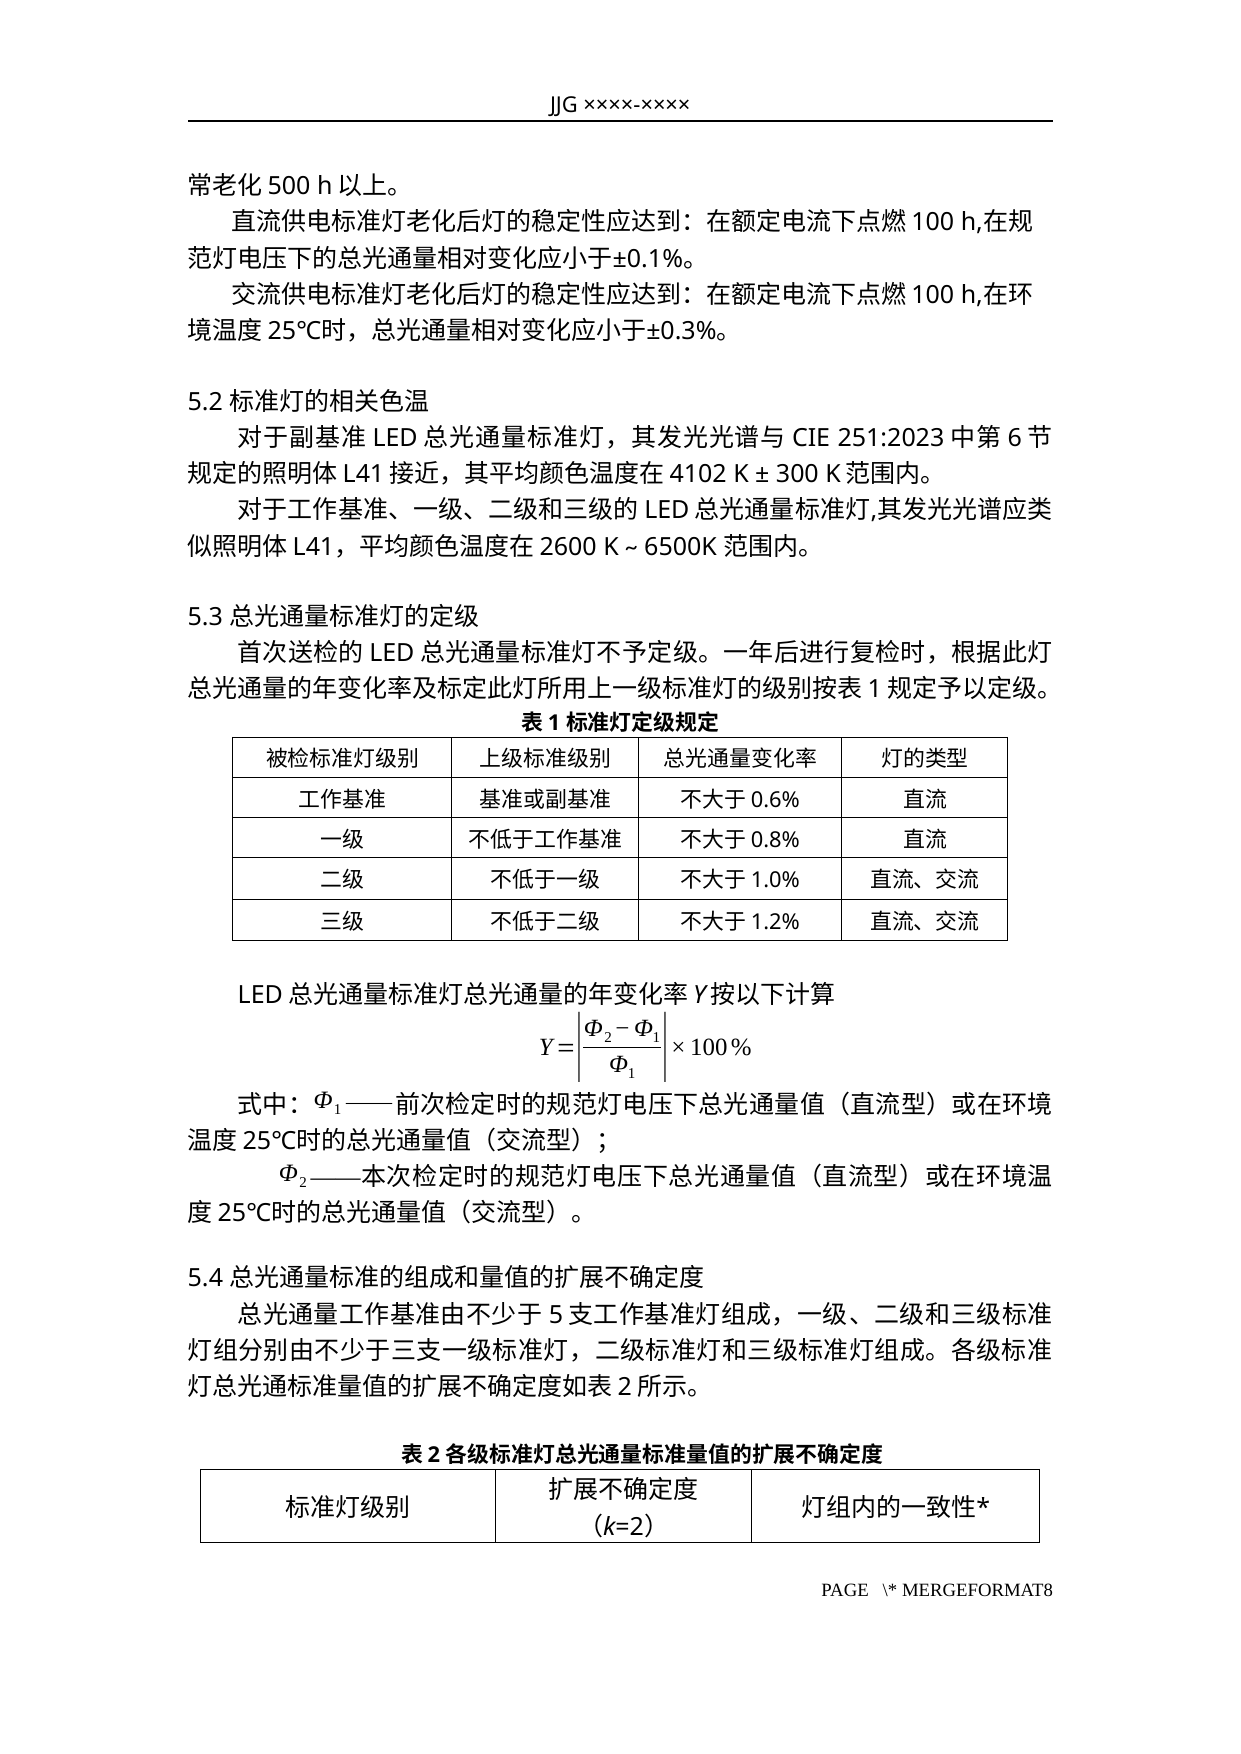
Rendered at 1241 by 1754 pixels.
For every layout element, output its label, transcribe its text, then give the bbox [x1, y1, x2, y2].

table_cell 不大于0.6% [639, 778, 841, 817]
table_cell 不大于1.2% [639, 900, 841, 940]
text 5.3 总光通量标准灯的定级 [187, 596, 1053, 632]
text 式中： ——前次检定时的规范灯电压下总光通量值（直流型）或在环境温度25℃时的总光通量值（交流型）； [187, 1084, 1053, 1157]
table_cell 直流 [842, 818, 1007, 857]
table_cell 不大于0.8% [639, 818, 841, 857]
table_header 标准灯级别 [201, 1470, 495, 1542]
table_header 总光通量变化率 [639, 738, 841, 777]
text 对于工作基准、一级、二级和三级的LED总光通量标准灯,其发光光谱应类似照明体L41，平均颜色温度在2600 K ~ 6500K 范围内。 [187, 490, 1053, 562]
table_cell 不低于一级 [452, 858, 638, 898]
table_header 灯的类型 [842, 738, 1007, 777]
text 5.4 总光通量标准的组成和量值的扩展不确定度 [187, 1258, 1053, 1294]
text ——本次检定时的规范灯电压下总光通量值（直流型）或在环境温度25℃时的总光通量值（交流型）。 [187, 1157, 1053, 1229]
table_header 上级标准级别 [452, 738, 638, 777]
table_header 灯组内的一致性* [752, 1470, 1039, 1542]
table_cell 直流、交流 [842, 900, 1007, 940]
table_cell 三级 [233, 900, 451, 940]
text 总光通量工作基准由不少于5支工作基准灯组成，一级、二级和三级标准灯组分别由不少于三支一级标准灯，二级标准灯和三级标准灯组成。各级标准灯总光通标准量值的扩展不确定度如表2所示。 [187, 1294, 1053, 1403]
table_header 被检标准灯级别 [233, 738, 451, 777]
text 首次送检的LED总光通量标准灯不予定级。一年后进行复检时，根据此灯总光通量的年变化率及标定此灯所用上一级标准灯的级别按表1规定予以定级。 [187, 632, 1053, 705]
text 5.2 标准灯的相关色温 [187, 381, 1053, 417]
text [187, 166, 1053, 202]
table_cell 工作基准 [233, 778, 451, 817]
table_cell 不低于二级 [452, 900, 638, 940]
table_cell 基准或副基准 [452, 778, 638, 817]
text 对于副基准LED总光通量标准灯，其发光光谱与CIE 251:2023中第6节规定的照明体L41接近，其平均颜色温度在4102 K ± 300 K范围内。 [187, 417, 1053, 490]
text LED总光通量标准灯总光通量的年变化率Y按以下计算 [187, 975, 1053, 1011]
table_cell 直流 [842, 778, 1007, 817]
text 交流供电标准灯老化后灯的稳定性应达到：在额定电流下点燃100 h,在环境温度25℃时，总光通量相对变化应小于±0.3%。 [187, 274, 1053, 347]
table_cell 不大于1.0% [639, 858, 841, 898]
table_header 扩展不确定度（k=2） [496, 1470, 751, 1542]
table_cell 一级 [233, 818, 451, 857]
table_cell 二级 [233, 858, 451, 898]
text 表2 各级标准灯总光通量标准量值的扩展不确定度 [187, 1437, 1053, 1469]
table_cell 直流、交流 [842, 858, 1007, 898]
text 直流供电标准灯老化后灯的稳定性应达到：在额定电流下点燃100 h,在规范灯电压下的总光通量相对变化应小于±0.1%。 [187, 202, 1053, 274]
text 表1 标准灯定级规定 [187, 705, 1053, 737]
table_cell 不低于工作基准 [452, 818, 638, 857]
